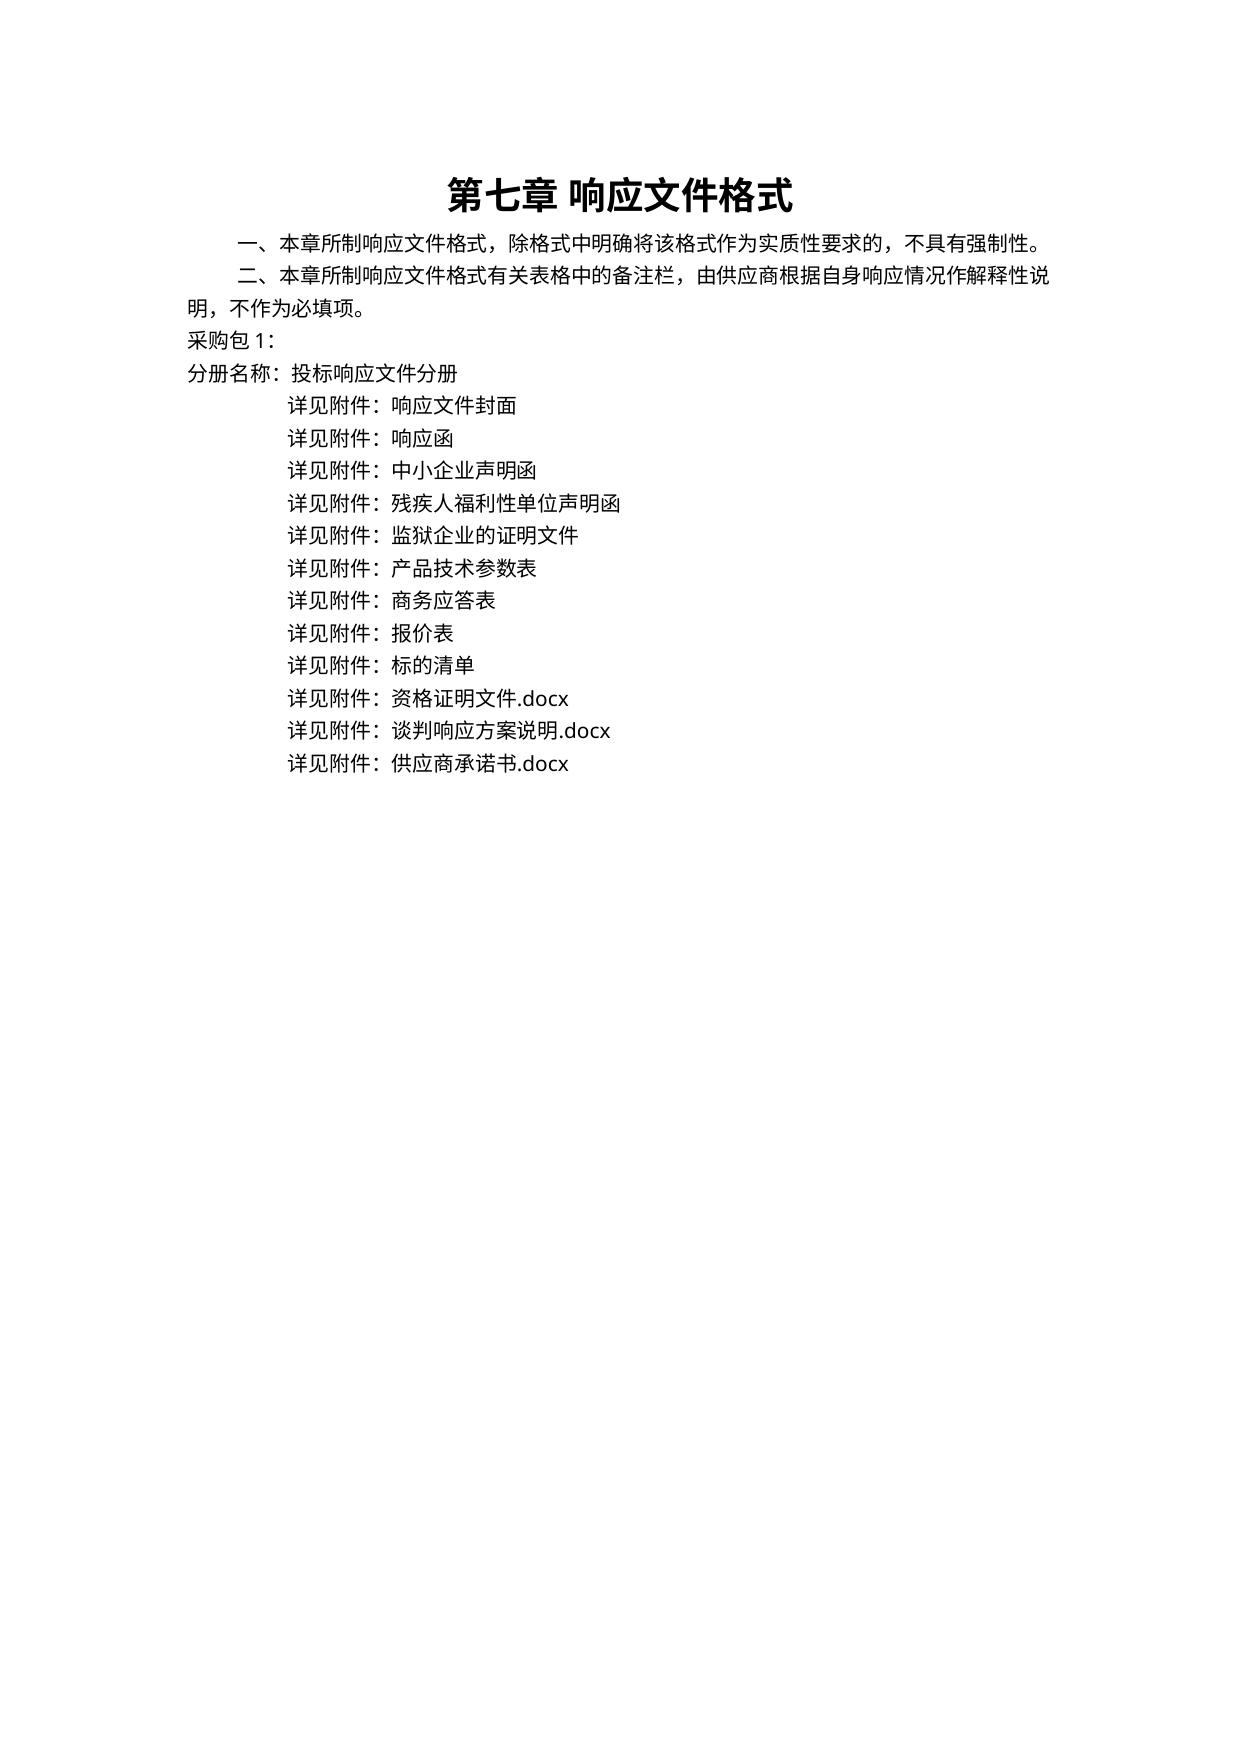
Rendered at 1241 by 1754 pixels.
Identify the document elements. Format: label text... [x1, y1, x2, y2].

text 一、本章所制响应文件格式，除格式中明确将该格式作为实质性要求的，不具有强制性。 [187, 227, 1053, 259]
text 详见附件：产品技术参数表 [187, 552, 1053, 584]
text 详见附件：响应函 [187, 422, 1053, 454]
text 详见附件：监狱企业的证明文件 [187, 519, 1053, 552]
text 采购包1： [187, 324, 1053, 357]
text 详见附件：资格证明文件.docx [187, 682, 1053, 714]
text 详见附件：残疾人福利性单位声明函 [187, 487, 1053, 519]
text 详见附件：商务应答表 [187, 584, 1053, 617]
text 详见附件：响应文件封面 [187, 389, 1053, 422]
text 二、本章所制响应文件格式有关表格中的备注栏，由供应商根据自身响应情况作解释性说明，不作为必填项。 [187, 259, 1053, 324]
text 详见附件：中小企业声明函 [187, 454, 1053, 487]
text 第七章 响应文件格式 [187, 162, 1053, 227]
text 详见附件：谈判响应方案说明.docx [187, 714, 1053, 747]
text 分册名称：投标响应文件分册 [187, 357, 1053, 389]
text 详见附件：标的清单 [187, 649, 1053, 682]
text 详见附件：报价表 [187, 617, 1053, 649]
text 详见附件：供应商承诺书.docx [187, 747, 1053, 779]
